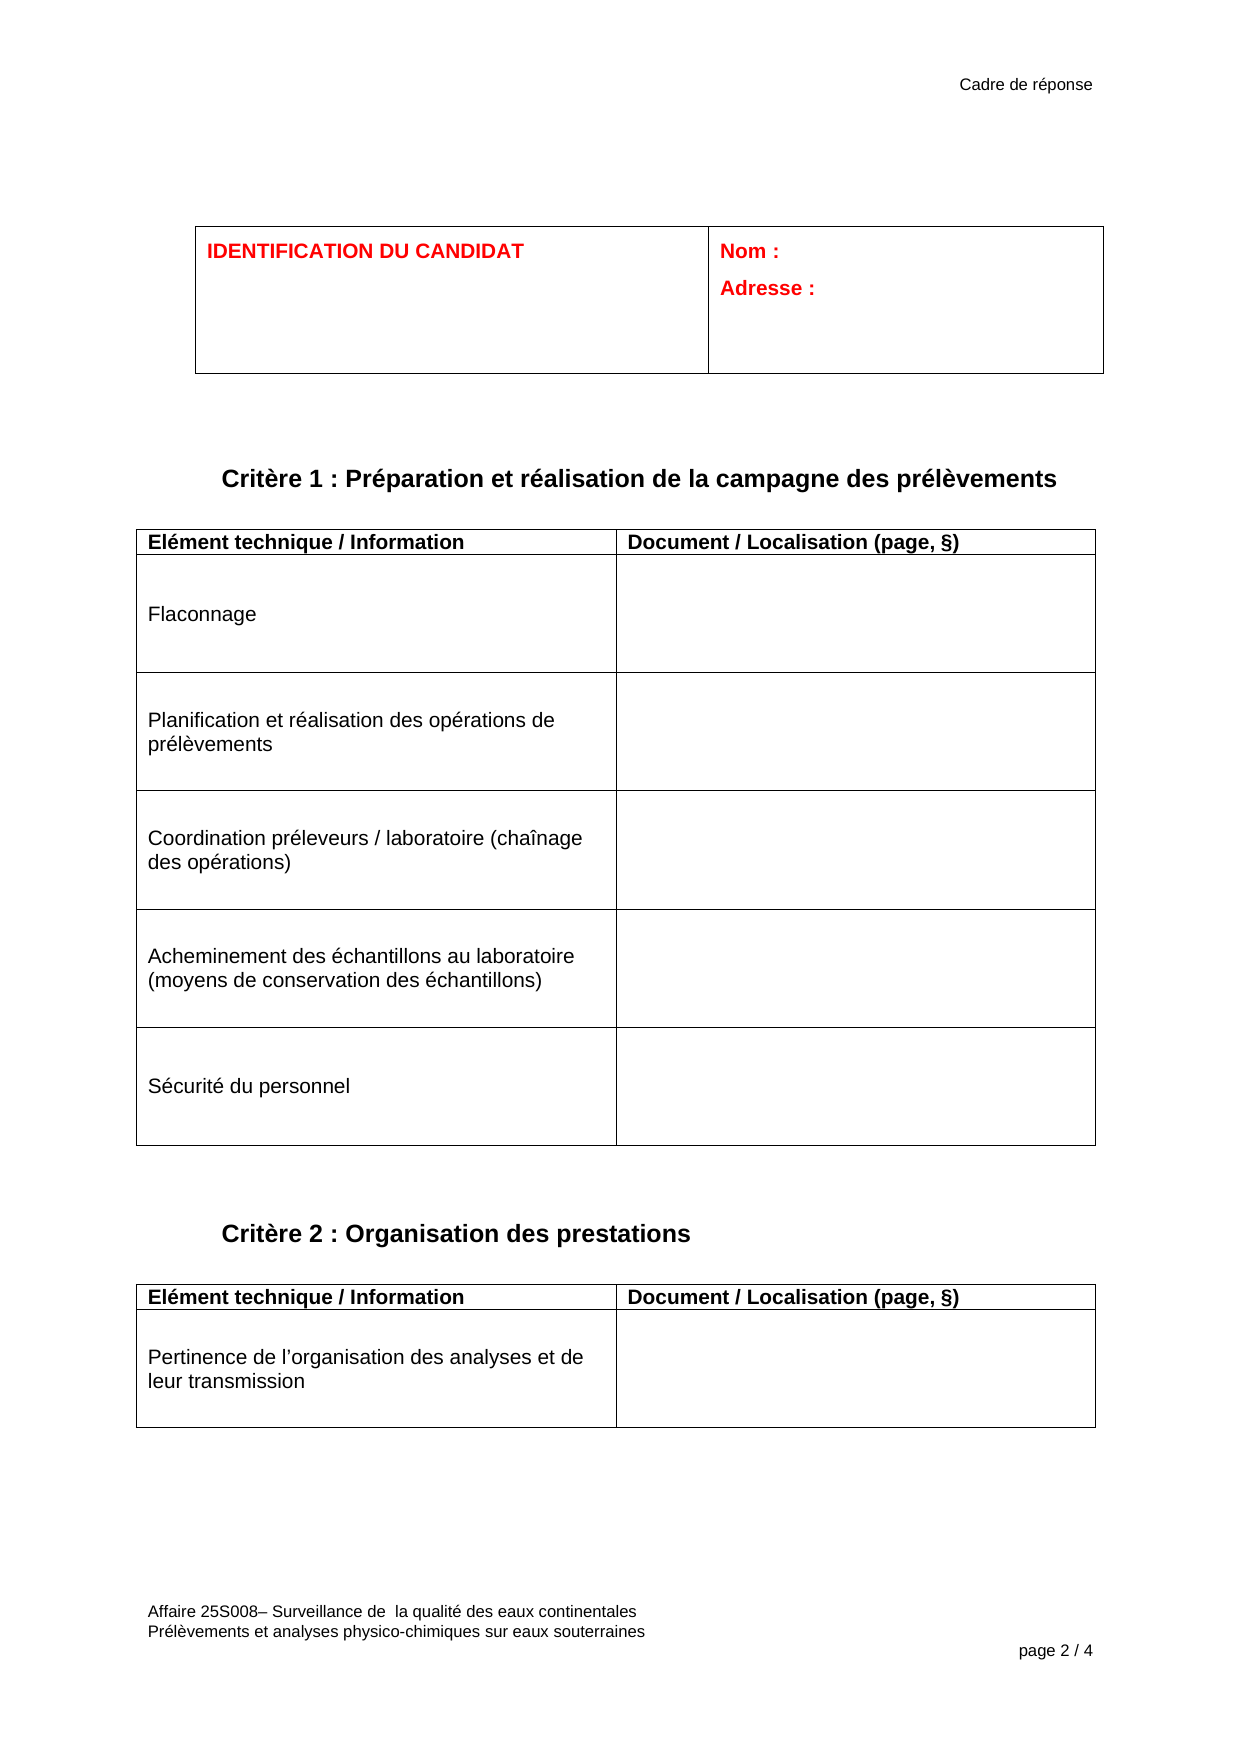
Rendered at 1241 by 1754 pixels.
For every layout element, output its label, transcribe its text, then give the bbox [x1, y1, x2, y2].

table_cell Planification et réalisation des opérations de prélèvements [137, 673, 616, 790]
table_header Elément technique / Information [137, 530, 616, 554]
table_cell [617, 1310, 1095, 1427]
table_cell Coordination préleveurs / laboratoire (chaînage des opérations) [137, 791, 616, 908]
subtitle Critère 2 : Organisation des prestations [148, 1219, 1092, 1247]
subtitle Critère 1 : Préparation et réalisation de la campagne des prélèvements [148, 435, 1092, 493]
table_header Elément technique / Information [137, 1285, 616, 1309]
table_header Document / Localisation (page, §) [617, 530, 1095, 554]
table_cell [617, 555, 1095, 672]
table_cell [617, 791, 1095, 908]
table_cell Pertinence de l’organisation des analyses et de leur transmission [137, 1310, 616, 1427]
table_header IDENTIFICATION DU CANDIDAT [196, 227, 708, 373]
table_cell Acheminement des échantillons au laboratoire (moyens de conservation des échantillons) [137, 910, 616, 1027]
table_cell [617, 673, 1095, 790]
table_cell [617, 1028, 1095, 1145]
table_cell [617, 910, 1095, 1027]
table_header Document / Localisation (page, §) [617, 1285, 1095, 1309]
table_header Nom : Adresse : [709, 227, 1103, 373]
table_cell Flaconnage [137, 555, 616, 672]
table_cell Sécurité du personnel [137, 1028, 616, 1145]
